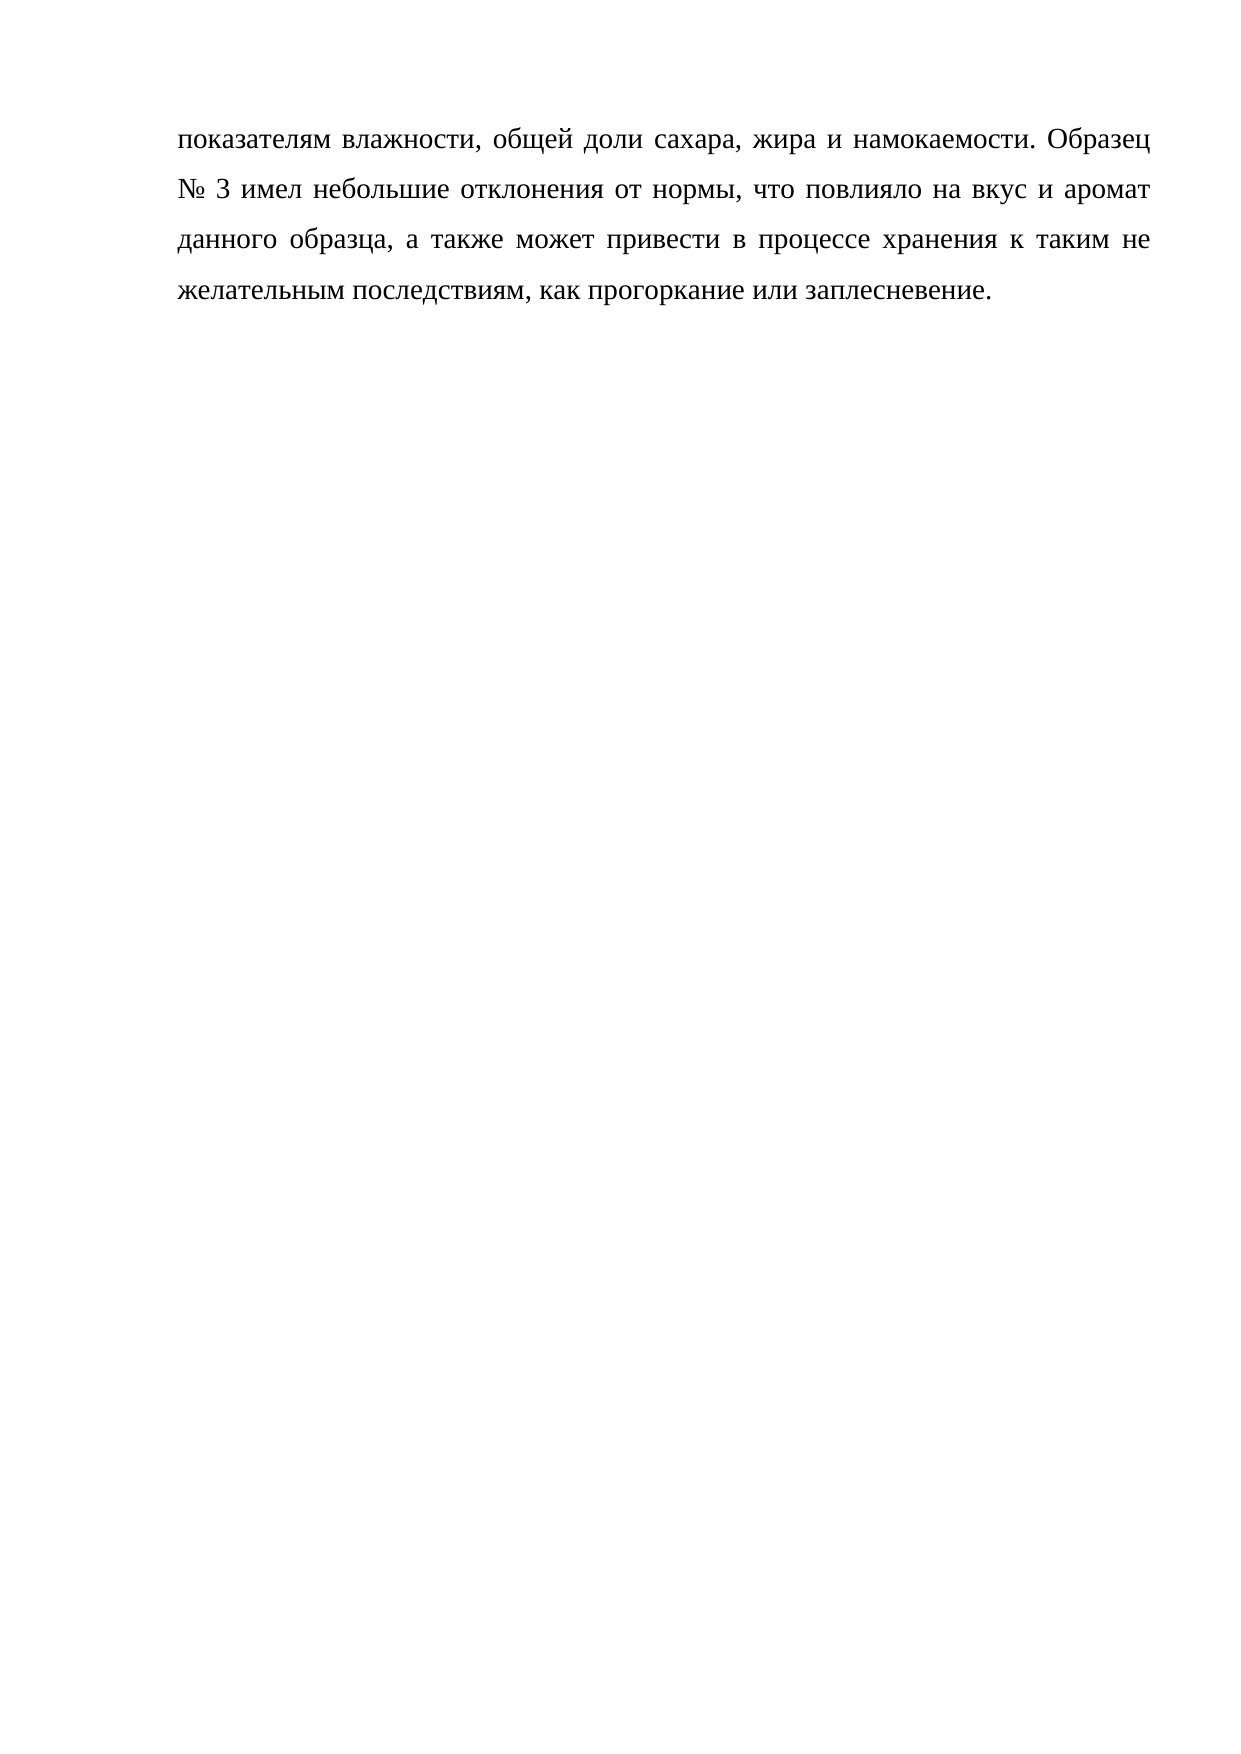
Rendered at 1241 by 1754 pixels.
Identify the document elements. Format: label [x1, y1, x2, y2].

text [177, 121, 1152, 306]
